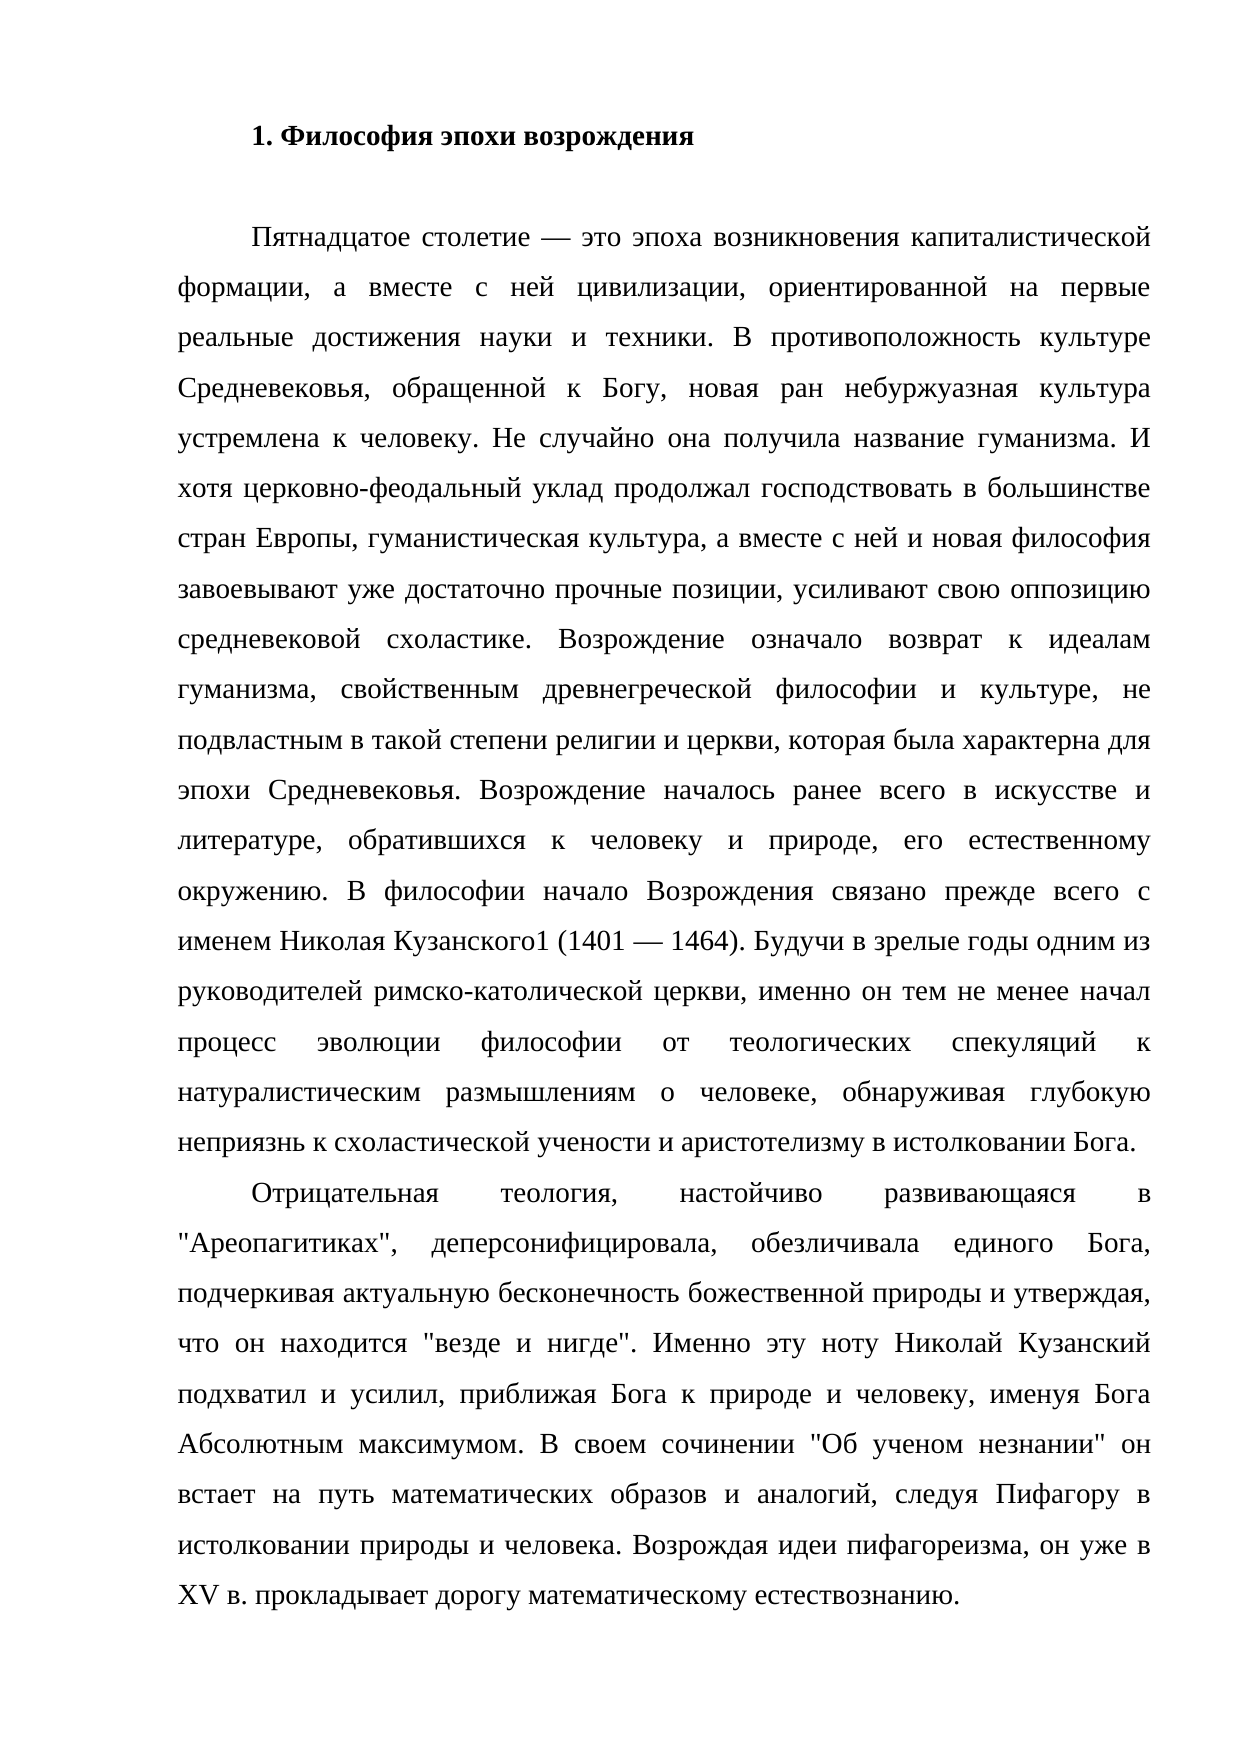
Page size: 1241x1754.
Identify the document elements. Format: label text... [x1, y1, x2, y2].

text Отрицательная теология, настойчиво развивающаяся в "Ареопагитиках", деперсонифицировала, обезличивала единого Бога, подчеркивая актуальную бесконечность божественной природы и утверждая, что он находится "везде и нигде". Именно эту ноту Николай Кузанский подхватил и усилил, приближая Бога к природе и человеку, именуя Бога Абсолютным максимумом. В своем сочинении "Об ученом незнании" он встает на путь математических образов и аналогий, следуя Пифагору в истолковании природы и человека. Возрождая идеи пифагореизма, он уже в XV в. прокладывает дорогу математическому естествознанию. [177, 1175, 1152, 1611]
text Пятнадцатое столетие — это эпоха возникновения капиталистической формации, а вместе с ней цивилизации, ориентированной на первые реальные достижения науки и техники. В противоположность культуре Средневековья, обращенной к Богу, новая ран небуржуазная культура устремлена к человеку. Не случайно она получила название гуманизма. И хотя церковно-феодальный уклад продолжал господствовать в большинстве стран Европы, гуманистическая культура, а вместе с ней и новая философия завоевывают уже достаточно прочные позиции, усиливают свою оппозицию средневековой схоластике. Возрождение означало возврат к идеалам гуманизма, свойственным древнегреческой философии и культуре, не подвластным в такой степени религии и церкви, которая была характерна для эпохи Средневековья. Возрождение началось ранее всего в искусстве и литературе, обратившихся к человеку и природе, его естественному окружению. В философии начало Возрождения связано прежде всего с именем Николая Кузанского1 (1401 — 1464). Будучи в зрелые годы одним из руководителей римско-католической церкви, именно он тем не менее начал процесс эволюции философии от теологических спекуляций к натуралистическим размышлениям о человеке, обнаруживая глубокую неприязнь к схоластической учености и аристотелизму в истолковании Бога. [177, 219, 1152, 1158]
text 1. Философия эпохи возрождения [177, 118, 1152, 152]
